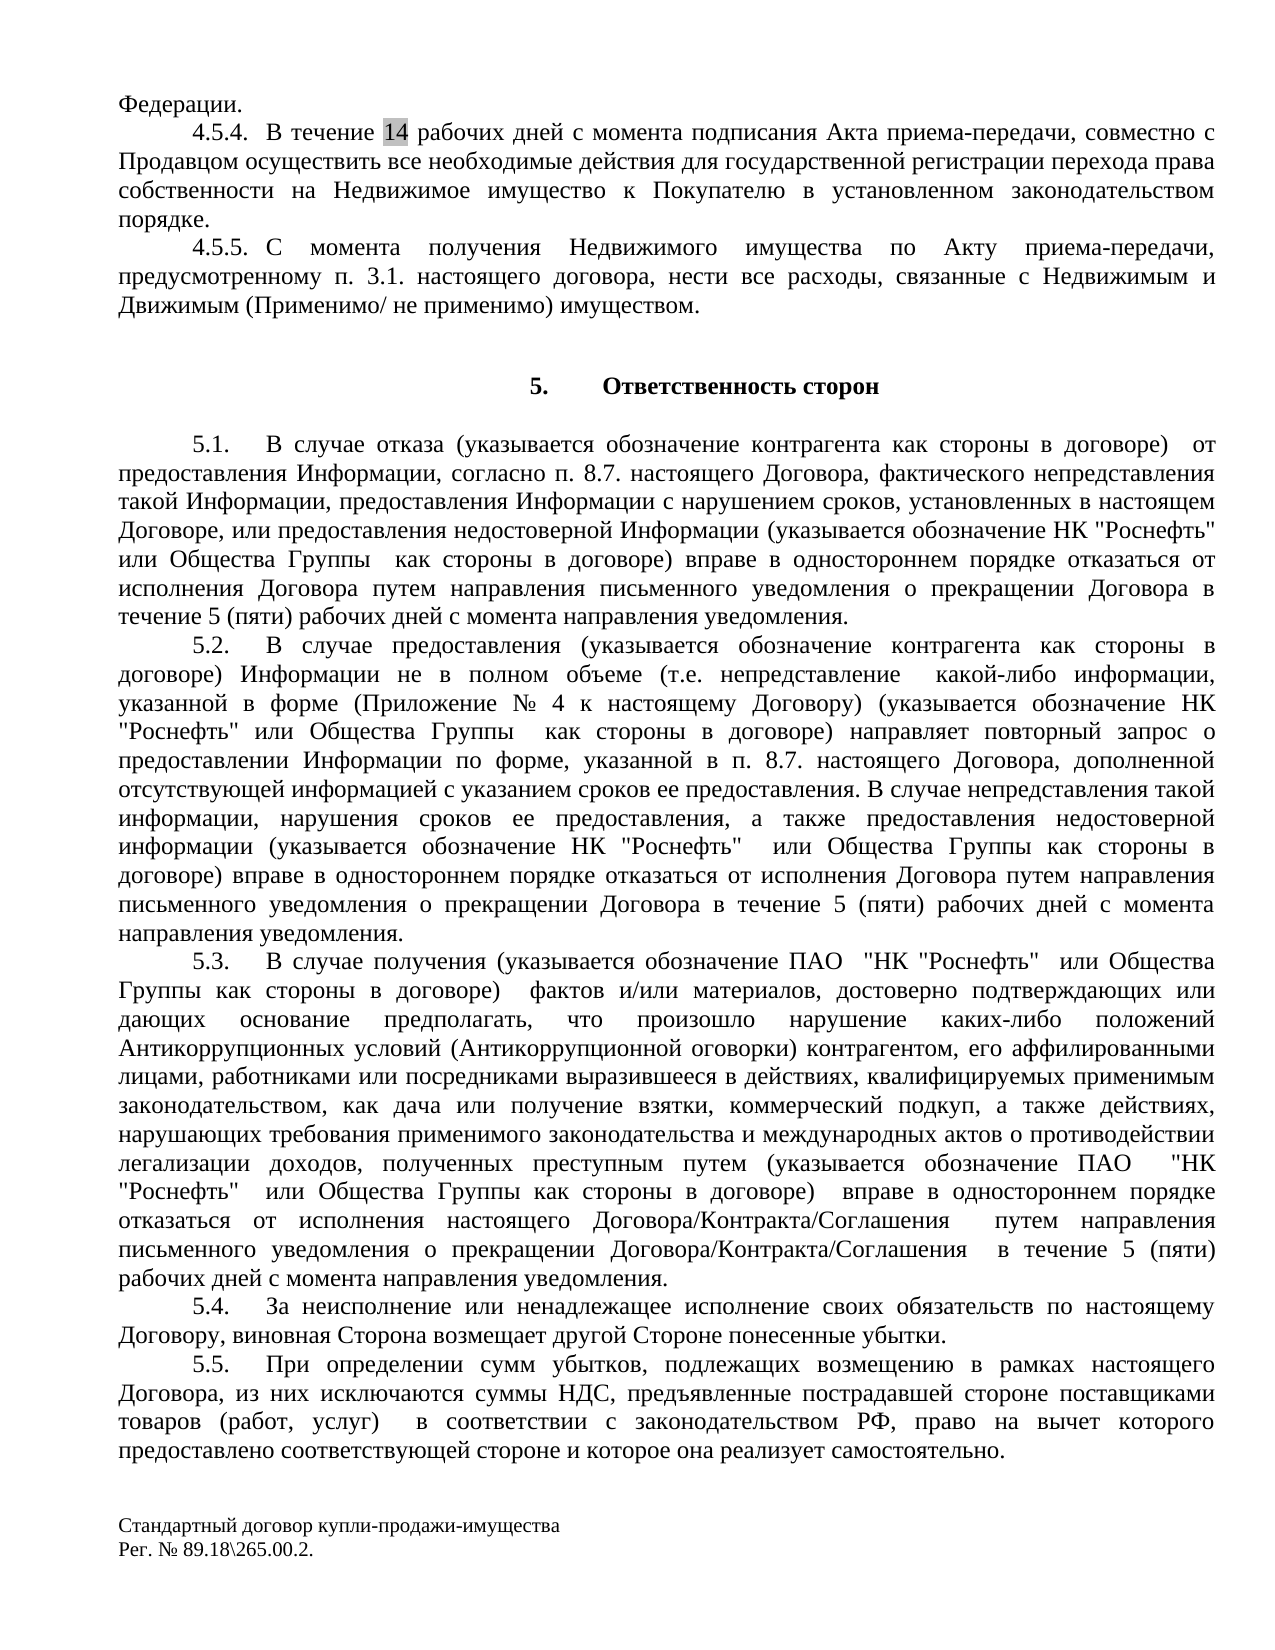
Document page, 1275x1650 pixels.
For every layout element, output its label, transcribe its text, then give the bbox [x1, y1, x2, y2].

list За неисполнение или ненадлежащее исполнение своих обязательств по настоящему Договору, виновная Сторона возмещает другой Стороне понесенные убытки. [118, 1291, 1216, 1349]
list Ответственность сторон [118, 371, 1216, 400]
list В случае получения (указывается обозначение ПАО "НК "Роснефть" или Общества Группы как стороны в договоре) фактов и/или материалов, достоверно подтверждающих или дающих основание предполагать, что произошло нарушение каких-либо положений Антикоррупционных условий (Антикоррупционной оговорки) контрагентом, его аффилированными лицами, работниками или посредниками выразившееся в действиях, квалифицируемых применимым законодательством, как дача или получение взятки, коммерческий подкуп, а также действиях, нарушающих требования применимого законодательства и международных актов о противодействии легализации доходов, полученных преступным путем (указывается обозначение ПАО "НК "Роснефть" или Общества Группы как стороны в договоре) вправе в одностороннем порядке отказаться от исполнения настоящего Договора/Контракта/Соглашения путем направления письменного уведомления о прекращении Договора/Контракта/Соглашения в течение 5 (пяти) рабочих дней с момента направления уведомления. [118, 946, 1216, 1291]
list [118, 89, 1216, 117]
list С момента получения Недвижимого имущества по Акту приема-передачи, предусмотренному п. 3.1. настоящего договора, нести все расходы, связанные с Недвижимым и Движимым (Применимо/ не применимо) имуществом. [118, 232, 1216, 319]
list В случае отказа (указывается обозначение контрагента как стороны в договоре) от предоставления Информации, согласно п. 8.7. настоящего Договора, фактического непредставления такой Информации, предоставления Информации с нарушением сроков, установленных в настоящем Договоре, или предоставления недостоверной Информации (указывается обозначение НК "Роснефть" или Общества Группы как стороны в договоре) вправе в одностороннем порядке отказаться от исполнения Договора путем направления письменного уведомления о прекращении Договора в течение 5 (пяти) рабочих дней с момента направления уведомления. [118, 429, 1216, 630]
list В случае предоставления (указывается обозначение контрагента как стороны в договоре) Информации не в полном объеме (т.е. непредставление какой-либо информации, указанной в форме (Приложение № 4 к настоящему Договору) (указывается обозначение НК "Роснефть" или Общества Группы как стороны в договоре) направляет повторный запрос о предоставлении Информации по форме, указанной в п. 8.7. настоящего Договора, дополненной отсутствующей информацией с указанием сроков ее предоставления. В случае непредставления такой информации, нарушения сроков ее предоставления, а также предоставления недостоверной информации (указывается обозначение НК "Роснефть" или Общества Группы как стороны в договоре) вправе в одностороннем порядке отказаться от исполнения Договора путем направления письменного уведомления о прекращении Договора в течение 5 (пяти) рабочих дней с момента направления уведомления. [118, 630, 1216, 946]
list В течение 14 рабочих дней с момента подписания Акта приема-передачи, совместно с Продавцом осуществить все необходимые действия для государственной регистрации перехода права собственности на Недвижимое имущество к Покупателю в установленном законодательством порядке. [118, 117, 1216, 232]
list При определении сумм убытков, подлежащих возмещению в рамках настоящего Договора, из них исключаются суммы НДС, предъявленные пострадавшей стороне поставщиками товаров (работ, услуг) в соответствии с законодательством РФ, право на вычет которого предоставлено соответствующей стороне и которое она реализует самостоятельно. [118, 1349, 1216, 1464]
